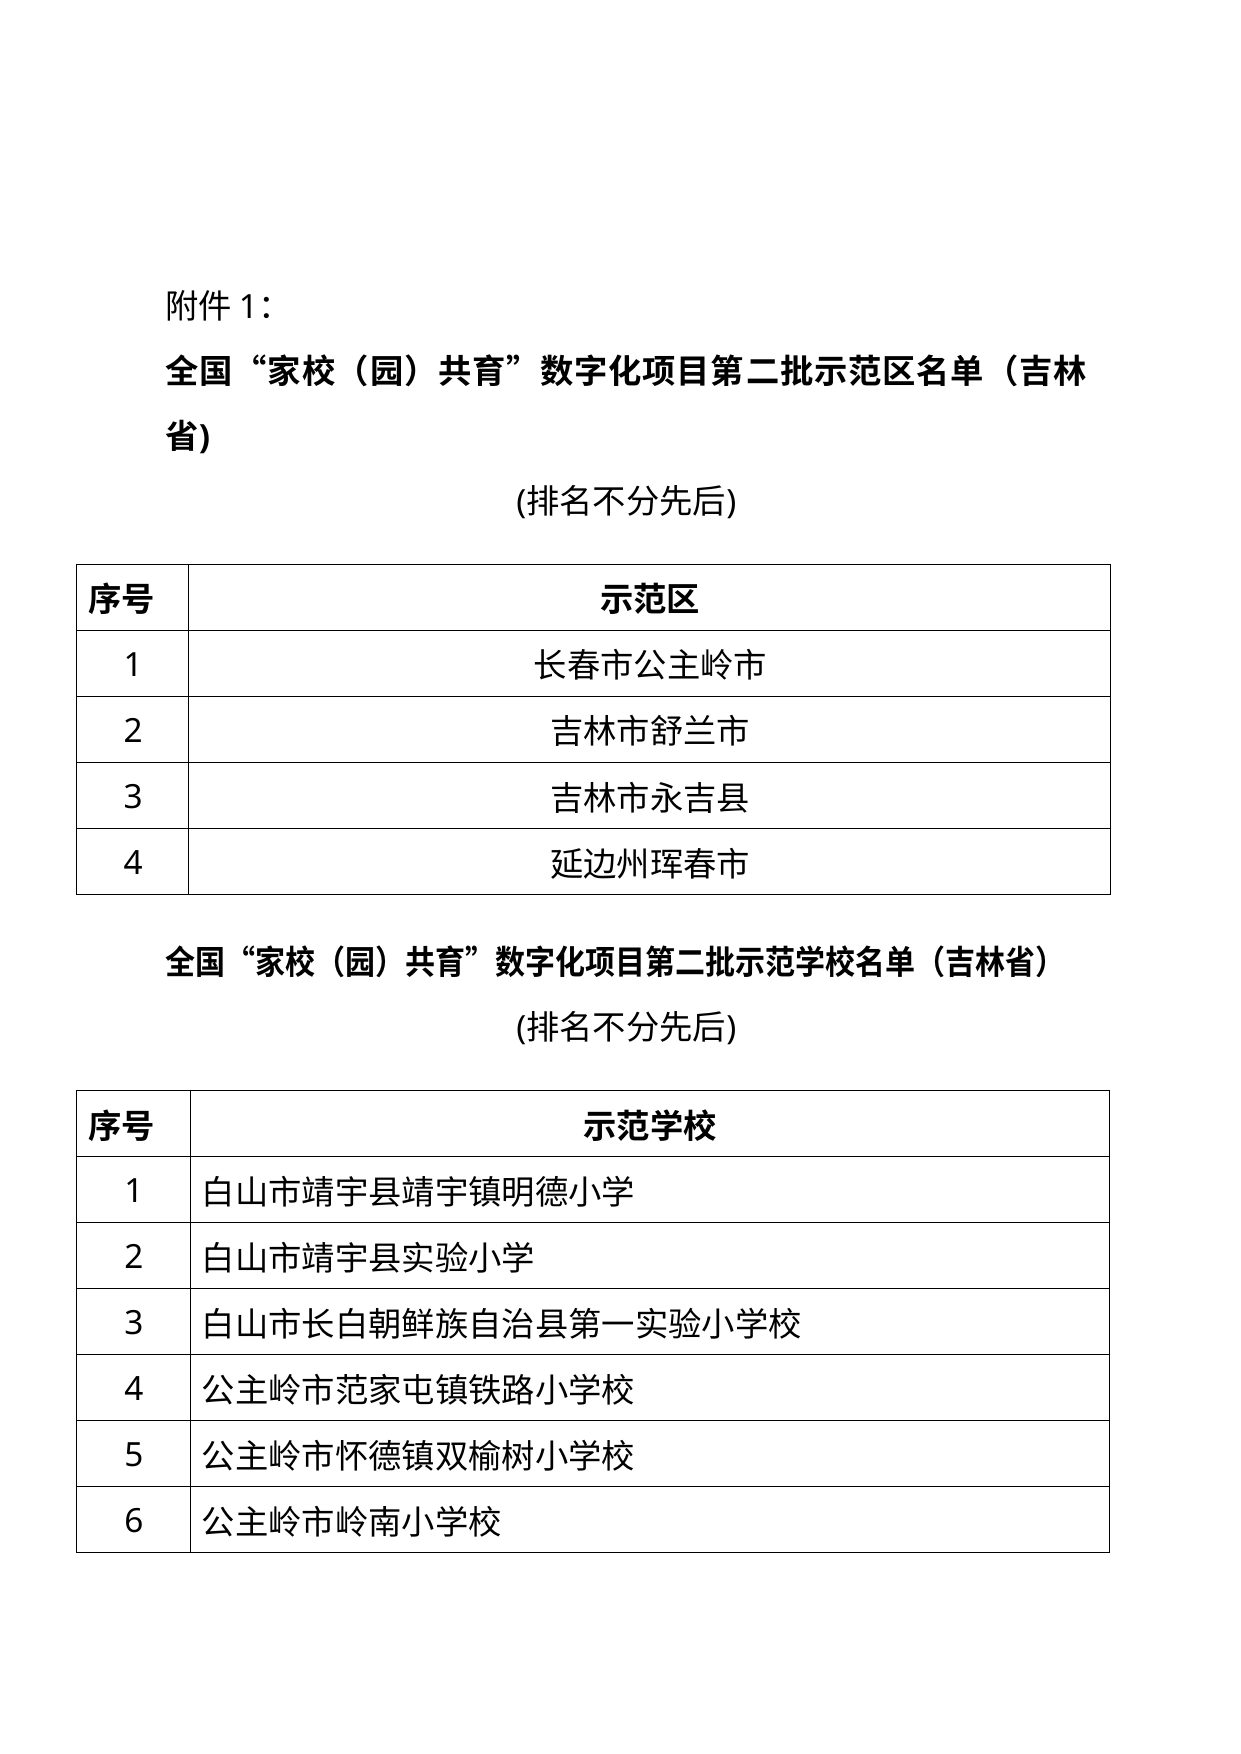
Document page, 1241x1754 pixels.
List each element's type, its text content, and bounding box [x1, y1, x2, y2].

table_cell 延边州珲春市 [189, 829, 1110, 894]
table_cell 3 [77, 1289, 190, 1354]
table_header 序号 [77, 565, 188, 630]
table_cell 6 [77, 1487, 190, 1552]
text (排名不分先后) [165, 992, 1087, 1057]
table_cell 公主岭市范家屯镇铁路小学校 [191, 1355, 1109, 1420]
table_cell 公主岭市怀德镇双榆树小学校 [191, 1421, 1109, 1486]
table_cell 4 [77, 1355, 190, 1420]
text 全国“家校（园）共育”数字化项目第二批示范区名单（吉林省) [165, 336, 1087, 466]
table_header 序号 [77, 1091, 190, 1156]
table_cell 白山市靖宇县靖宇镇明德小学 [191, 1157, 1109, 1222]
table_cell 5 [77, 1421, 190, 1486]
table_cell 2 [77, 1223, 190, 1288]
table_cell 2 [77, 697, 188, 762]
table_cell 吉林市舒兰市 [189, 697, 1110, 762]
table_cell 4 [77, 829, 188, 894]
table_cell 1 [77, 1157, 190, 1222]
table_cell 吉林市永吉县 [189, 763, 1110, 828]
table_header 示范学校 [191, 1091, 1109, 1156]
table_cell 长春市公主岭市 [189, 631, 1110, 696]
table_cell 白山市长白朝鲜族自治县第一实验小学校 [191, 1289, 1109, 1354]
text 附件1： [165, 271, 1087, 336]
table_cell 1 [77, 631, 188, 696]
table_cell 3 [77, 763, 188, 828]
table_cell 白山市靖宇县实验小学 [191, 1223, 1109, 1288]
table_header 示范区 [189, 565, 1110, 630]
text 全国“家校（园）共育”数字化项目第二批示范学校名单（吉林省） [165, 927, 1087, 992]
table_cell 公主岭市岭南小学校 [191, 1487, 1109, 1552]
text (排名不分先后) [165, 466, 1087, 531]
